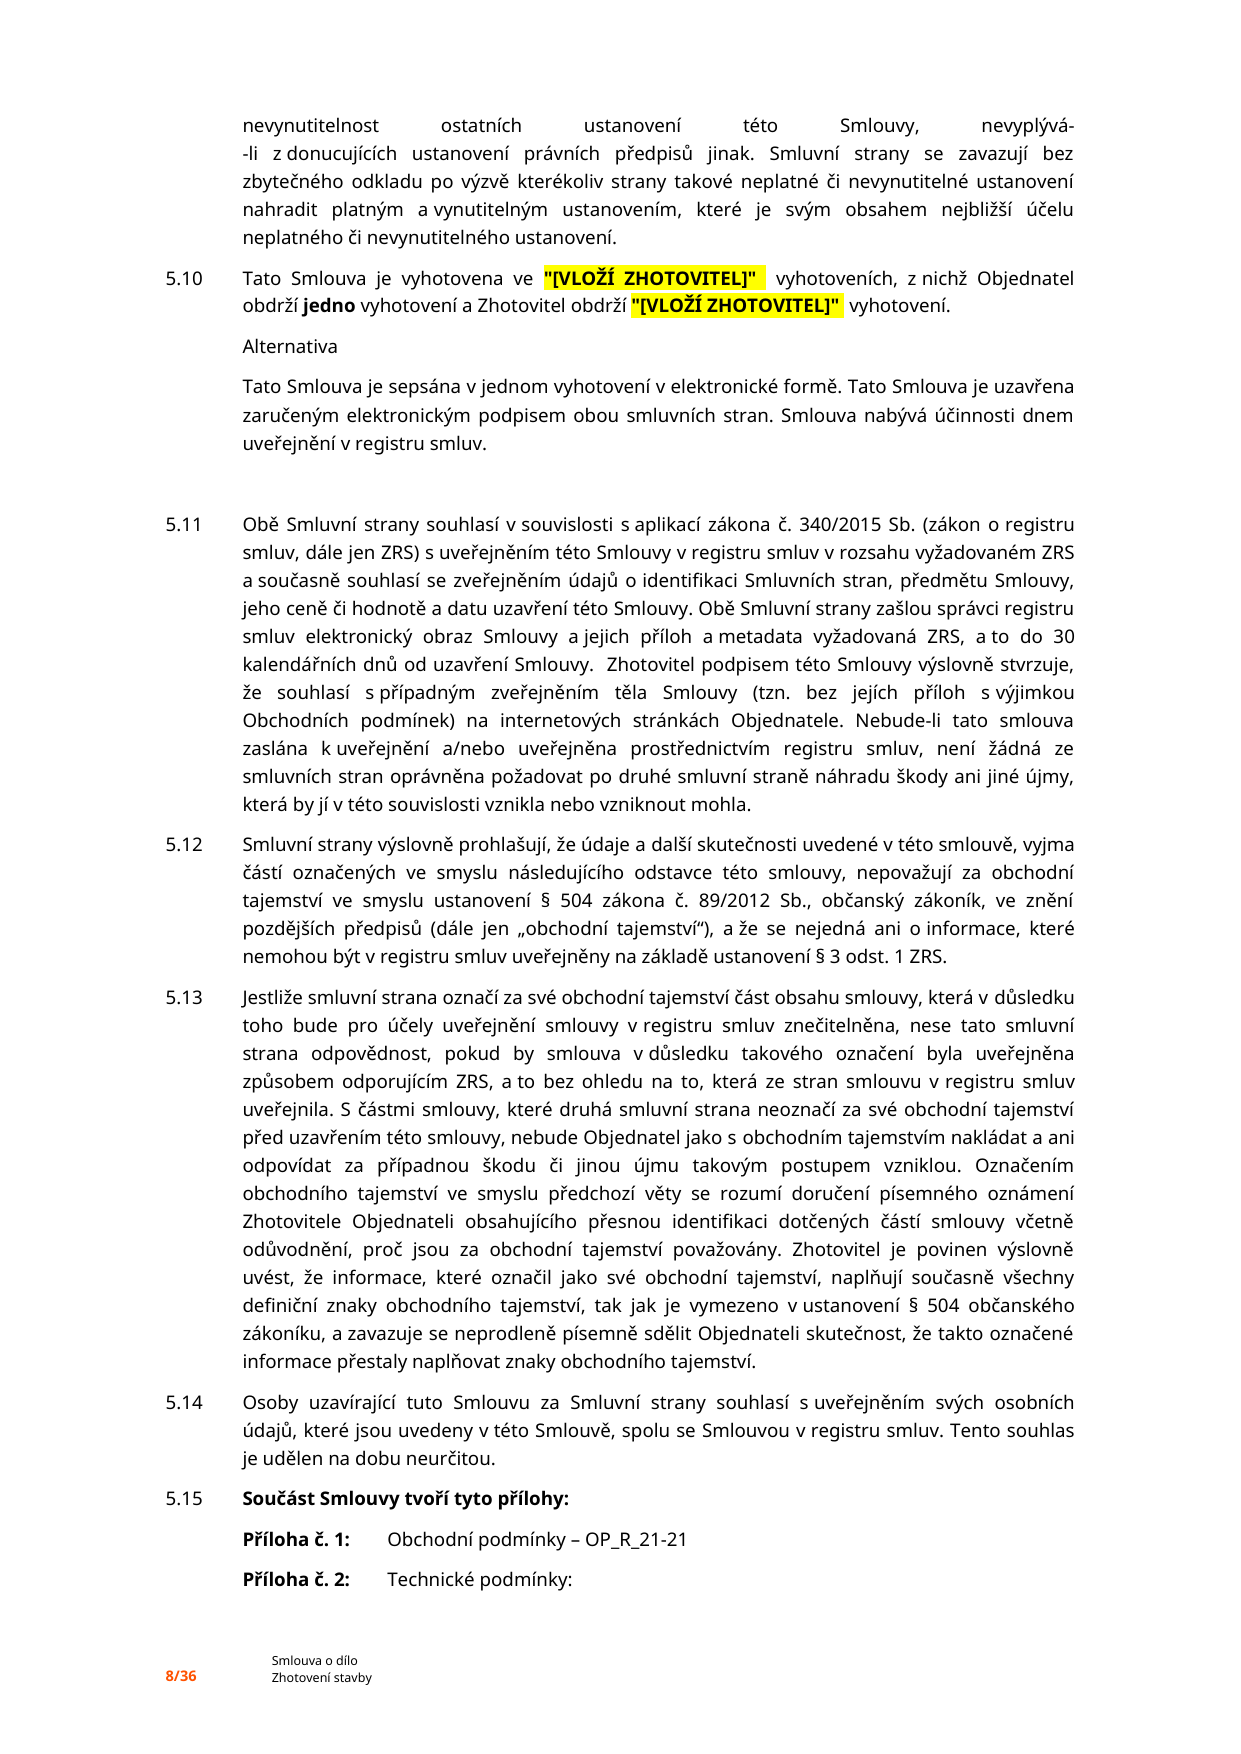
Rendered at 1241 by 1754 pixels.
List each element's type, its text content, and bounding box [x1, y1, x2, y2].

text Tato Smlouva je vyhotovena ve vyhotoveních, z nichž Objednatel obdrží jedno vyhotovení a Zhotovitel obdrží vyhotovení. [165, 265, 1075, 318]
list Tato Smlouva je sepsána v jednom vyhotovení v elektronické formě. Tato Smlouva je uzavřena zaručeným elektronickým podpisem obou smluvních stran. Smlouva nabývá účinnosti dnem uveřejnění v registru smluv. [242, 374, 1075, 455]
text Osoby uzavírající tuto Smlouvu za Smluvní strany souhlasí s uveřejněním svých osobních údajů, které jsou uvedeny v této Smlouvě, spolu se Smlouvou v registru smluv. Tento souhlas je udělen na dobu neurčitou. [165, 1389, 1075, 1471]
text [165, 112, 1075, 250]
text Součást Smlouvy tvoří tyto přílohy: [165, 1486, 1075, 1511]
text Jestliže smluvní strana označí za své obchodní tajemství část obsahu smlouvy, která v důsledku toho bude pro účely uveřejnění smlouvy v registru smluv znečitelněna, nese tato smluvní strana odpovědnost, pokud by smlouva v důsledku takového označení byla uveřejněna způsobem odporujícím ZRS, a to bez ohledu na to, která ze stran smlouvu v registru smluv uveřejnila. S částmi smlouvy, které druhá smluvní strana neoznačí za své obchodní tajemství před uzavřením této smlouvy, nebude Objednatel jako s obchodním tajemstvím nakládat a ani odpovídat za případnou škodu či jinou újmu takovým postupem vzniklou. Označením obchodního tajemství ve smyslu předchozí věty se rozumí doručení písemného oznámení Zhotovitele Objednateli obsahujícího přesnou identifikaci dotčených částí smlouvy včetně odůvodnění, proč jsou za obchodní tajemství považovány. Zhotovitel je povinen výslovně uvést, že informace, které označil jako své obchodní tajemství, naplňují současně všechny definiční znaky obchodního tajemství, tak jak je vymezeno v ustanovení § 504 občanského zákoníku, a zavazuje se neprodleně písemně sdělit Objednateli skutečnost, že takto označené informace přestaly naplňovat znaky obchodního tajemství. [165, 984, 1075, 1374]
list Alternativa [242, 333, 1075, 359]
text Příloha č. 2: Technické podmínky: [242, 1567, 1075, 1592]
text Příloha č. 1: Obchodní podmínky – OP_R_21-21 [242, 1526, 1075, 1552]
text Smluvní strany výslovně prohlašují, že údaje a další skutečnosti uvedené v této smlouvě, vyjma částí označených ve smyslu následujícího odstavce této smlouvy, nepovažují za obchodní tajemství ve smyslu ustanovení § 504 zákona č. 89/2012 Sb., občanský zákoník, ve znění pozdějších předpisů (dále jen „obchodní tajemství“), a že se nejedná ani o informace, které nemohou být v registru smluv uveřejněny na základě ustanovení § 3 odst. 1 ZRS. [165, 832, 1075, 969]
text Obě Smluvní strany souhlasí v souvislosti s aplikací zákona č. 340/2015 Sb. (zákon o registru smluv, dále jen ZRS) s uveřejněním této Smlouvy v registru smluv v rozsahu vyžadovaném ZRS a současně souhlasí se zveřejněním údajů o identifikaci Smluvních stran, předmětu Smlouvy, jeho ceně či hodnotě a datu uzavření této Smlouvy. Obě Smluvní strany zašlou správci registru smluv elektronický obraz Smlouvy a jejich příloh a metadata vyžadovaná ZRS, a to do 30 kalendářních dnů od uzavření Smlouvy. Zhotovitel podpisem této Smlouvy výslovně stvrzuje, že souhlasí s případným zveřejněním těla Smlouvy (tzn. bez jejích příloh s výjimkou Obchodních podmínek) na internetových stránkách Objednatele. Nebude-li tato smlouva zaslána k uveřejnění a/nebo uveřejněna prostřednictvím registru smluv, není žádná ze smluvních stran oprávněna požadovat po druhé smluvní straně náhradu škody ani jiné újmy, která by jí v této souvislosti vznikla nebo vzniknout mohla. [165, 511, 1075, 817]
